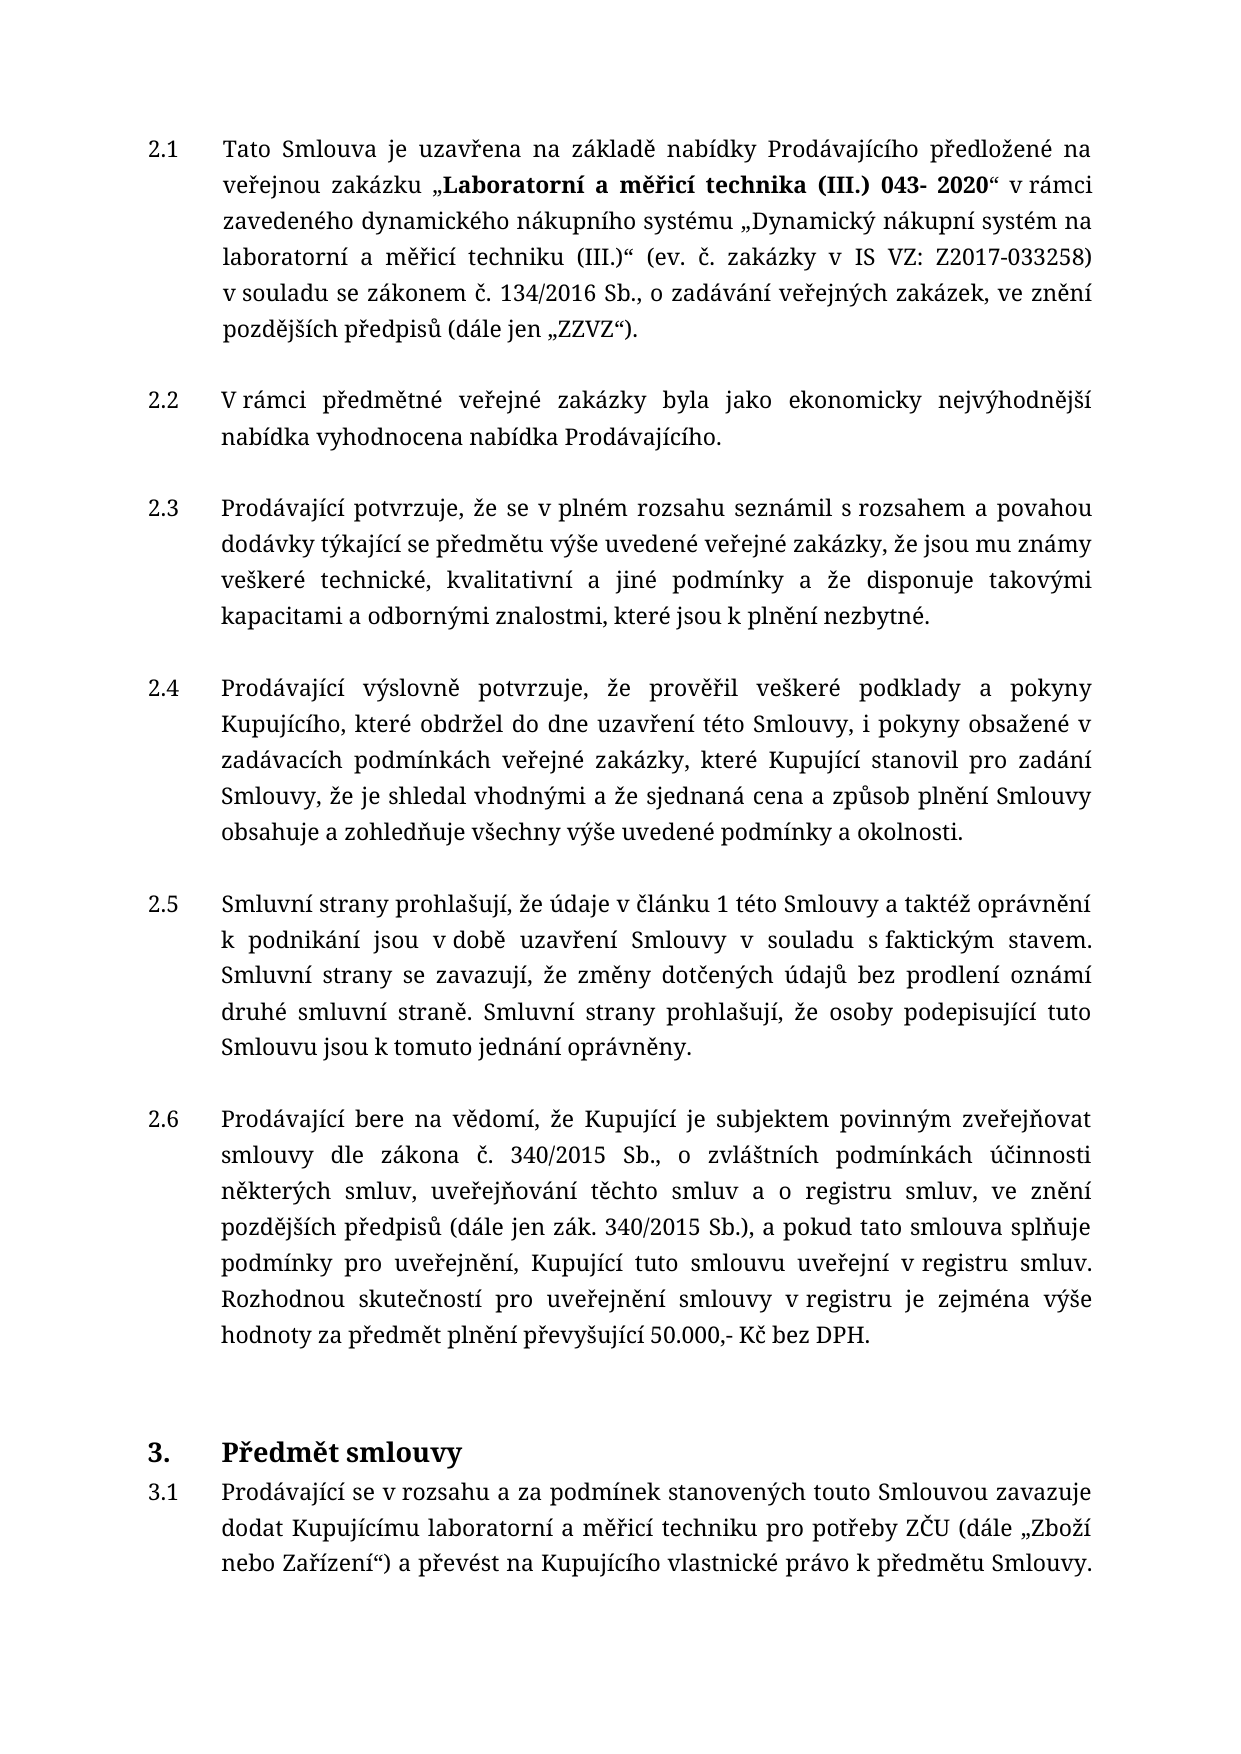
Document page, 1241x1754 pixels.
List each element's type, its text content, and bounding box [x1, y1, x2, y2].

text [148, 1476, 1093, 1579]
text 2.5 Smluvní strany prohlašují, že údaje v článku 1 této Smlouvy a taktéž oprávnění k podnikání jsou v době uzavření Smlouvy v souladu s faktickým stavem. Smluvní strany se zavazují, že změny dotčených údajů bez prodlení oznámí druhé smluvní straně. Smluvní strany prohlašují, že osoby podepisující tuto Smlouvu jsou k tomuto jednání oprávněny. [148, 888, 1093, 1063]
text 2.1 Tato Smlouva je uzavřena na základě nabídky Prodávajícího předložené na veřejnou zakázku „Laboratorní a měřicí technika (III.) 043- 2020“ v rámci zavedeného dynamického nákupního systému „Dynamický nákupní systém na laboratorní a měřicí techniku (III.)“ (ev. č. zakázky v IS VZ: Z2017-033258) v souladu se zákonem č. 134/2016 Sb., o zadávání veřejných zakázek, ve znění pozdějších předpisů (dále jen „ZZVZ“). [148, 133, 1093, 344]
text 2.3 Prodávající potvrzuje, že se v plném rozsahu seznámil s rozsahem a povahou dodávky týkající se předmětu výše uvedené veřejné zakázky, že jsou mu známy veškeré technické, kvalitativní a jiné podmínky a že disponuje takovými kapacitami a odbornými znalostmi, které jsou k plnění nezbytné. [148, 492, 1093, 631]
text 3. Předmět smlouvy [148, 1433, 1093, 1470]
text 2.2 V rámci předmětné veřejné zakázky byla jako ekonomicky nejvýhodnější nabídka vyhodnocena nabídka Prodávajícího. [148, 384, 1093, 452]
text 2.4 Prodávající výslovně potvrzuje, že prověřil veškeré podklady a pokyny Kupujícího, které obdržel do dne uzavření této Smlouvy, i pokyny obsažené v zadávacích podmínkách veřejné zakázky, které Kupující stanovil pro zadání Smlouvy, že je shledal vhodnými a že sjednaná cena a způsob plnění Smlouvy obsahuje a zohledňuje všechny výše uvedené podmínky a okolnosti. [148, 672, 1093, 847]
text 2.6 Prodávající bere na vědomí, že Kupující je subjektem povinným zveřejňovat smlouvy dle zákona č. 340/2015 Sb., o zvláštních podmínkách účinnosti některých smluv, uveřejňování těchto smluv a o registru smluv, ve znění pozdějších předpisů (dále jen zák. 340/2015 Sb.), a pokud tato smlouva splňuje podmínky pro uveřejnění, Kupující tuto smlouvu uveřejní v registru smluv. Rozhodnou skutečností pro uveřejnění smlouvy v registru je zejména výše hodnoty za předmět plnění převyšující 50.000,- Kč bez DPH. [148, 1103, 1093, 1350]
